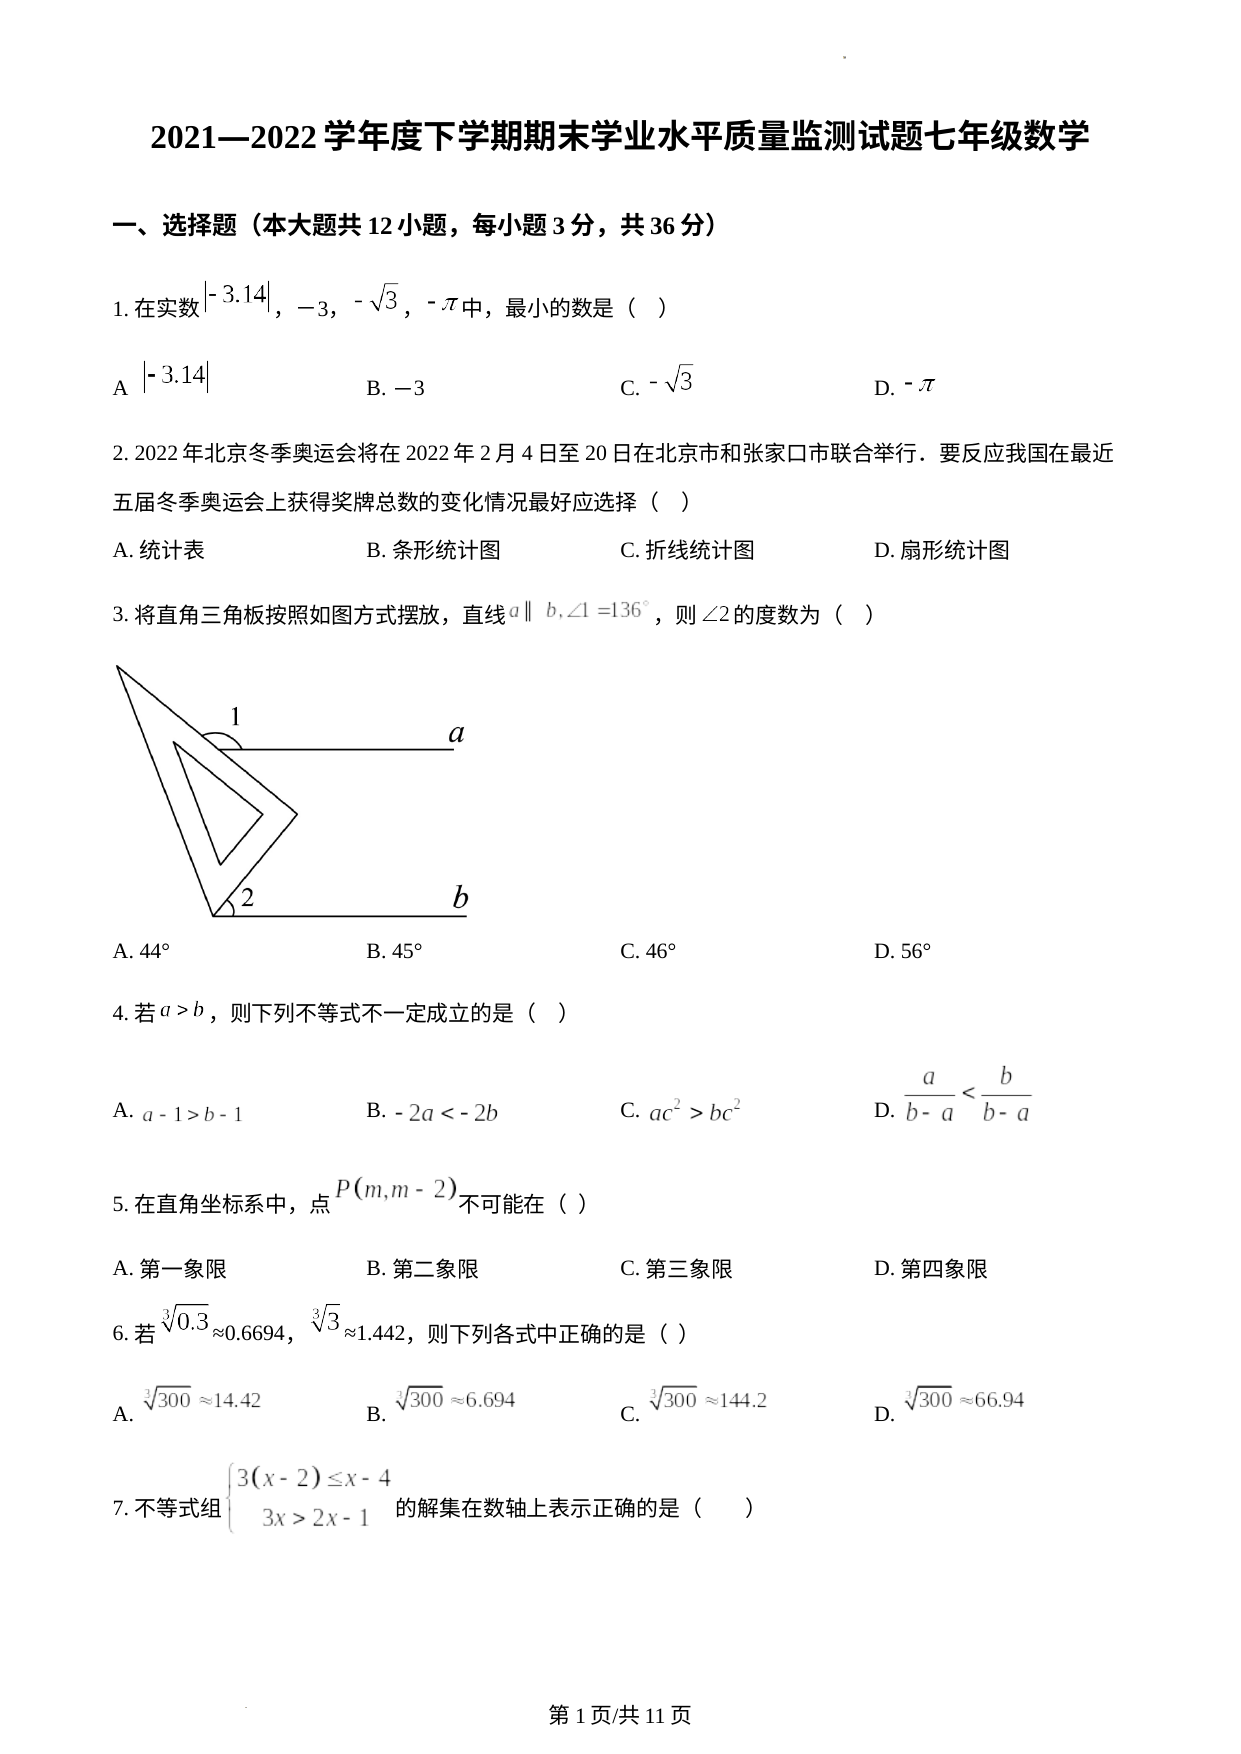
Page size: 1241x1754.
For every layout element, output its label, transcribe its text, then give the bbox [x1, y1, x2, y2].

text 一、选择题（本大题共12小题，每小题3分，共36分） [112, 191, 1128, 256]
text 1. 在实数，－3，，中，最小的数是（ ） [112, 274, 1128, 339]
picture [112, 662, 471, 920]
text 7. 不等式组的解集在数轴上表示正确的是（ ） [112, 1458, 1128, 1556]
text 6. 若≈0.6694，≈1.442，则下列各式中正确的是（ ） [112, 1300, 1128, 1365]
text 3. 将直角三角板按照如图方式摆放，直线，则的度数为（ ） [112, 581, 1128, 646]
text A B. －3 C. D. [112, 355, 1128, 420]
text A. B. C. D. [112, 1061, 1128, 1158]
text A. B. C. D. [112, 1381, 1128, 1446]
text 2. 2022年北京冬季奥运会将在2022年2月4日至20日在北京市和张家口市联合举行．要反应我国在最近五届冬季奥运会上获得奖牌总数的变化情况最好应选择（ ） [112, 436, 1128, 517]
text A. 第一象限 B. 第二象限 C. 第三象限 D. 第四象限 [112, 1252, 1128, 1284]
text 5. 在直角坐标系中，点不可能在（ ） [112, 1171, 1128, 1236]
text 4. 若，则下列不等式不一定成立的是（ ） [112, 980, 1128, 1045]
text A. 统计表 B. 条形统计图 C. 折线统计图 D. 扇形统计图 [112, 533, 1128, 565]
text 2021—2022学年度下学期期末学业水平质量监测试题七年级数学 [112, 102, 1128, 167]
text A. 44° B. 45° C. 46° D. 56° [112, 935, 1128, 967]
